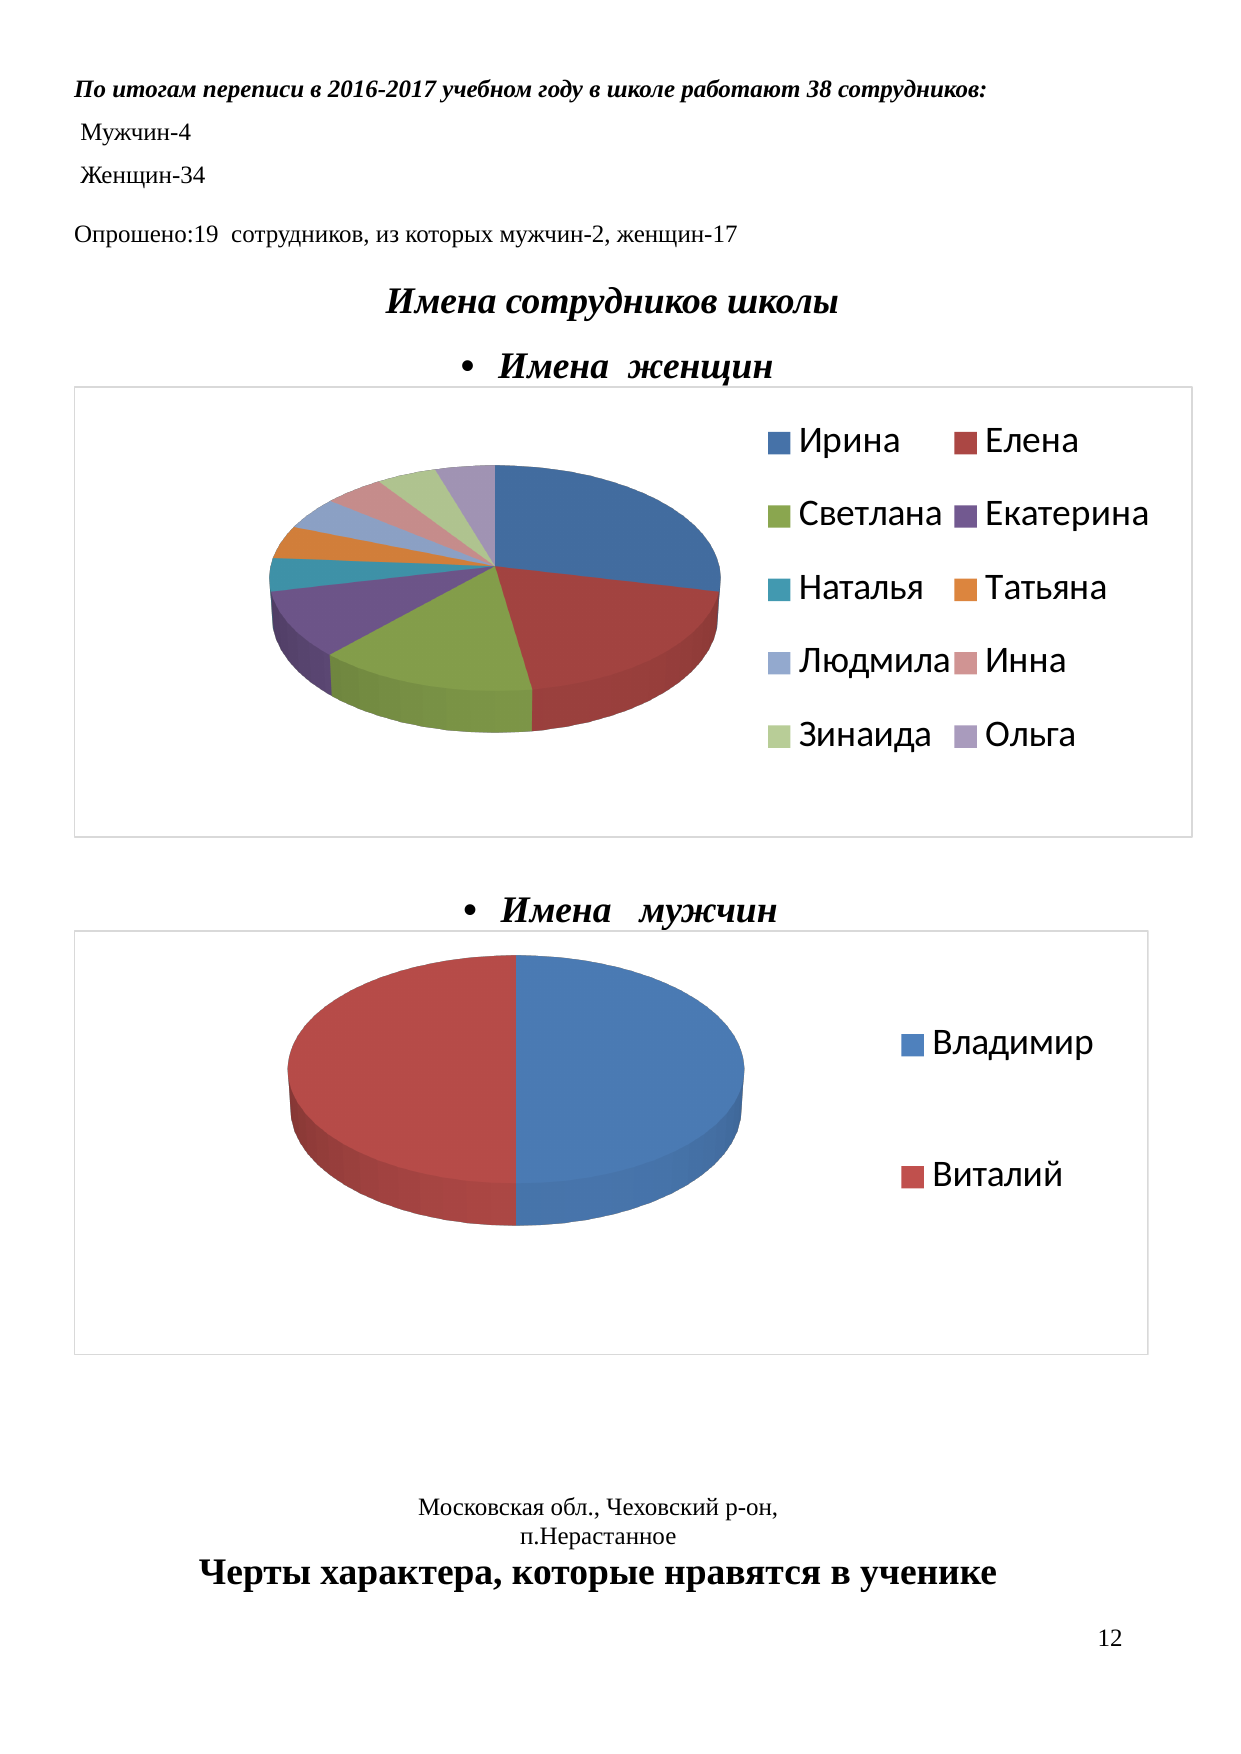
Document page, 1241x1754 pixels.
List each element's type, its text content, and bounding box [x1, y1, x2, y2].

list Имена женщин [111, 343, 1122, 386]
text Опрошено:19 сотрудников, из которых мужчин-2, женщин-17 [74, 219, 1122, 248]
subtitle Черты характера, которые нравятся в ученике [74, 1549, 1122, 1593]
text Имена сотрудников школы [74, 278, 1122, 322]
subtitle Женщин-34 [74, 160, 1122, 189]
subtitle По итогам переписи в 2016-2017 учебном году в школе работают 38 сотрудников: Мужчин-4 [74, 74, 1122, 146]
text п.Нерастанное [74, 1521, 1122, 1549]
list Имена мужчин [118, 887, 1122, 930]
text Московская обл., Чеховский р-он, [74, 1492, 1122, 1521]
